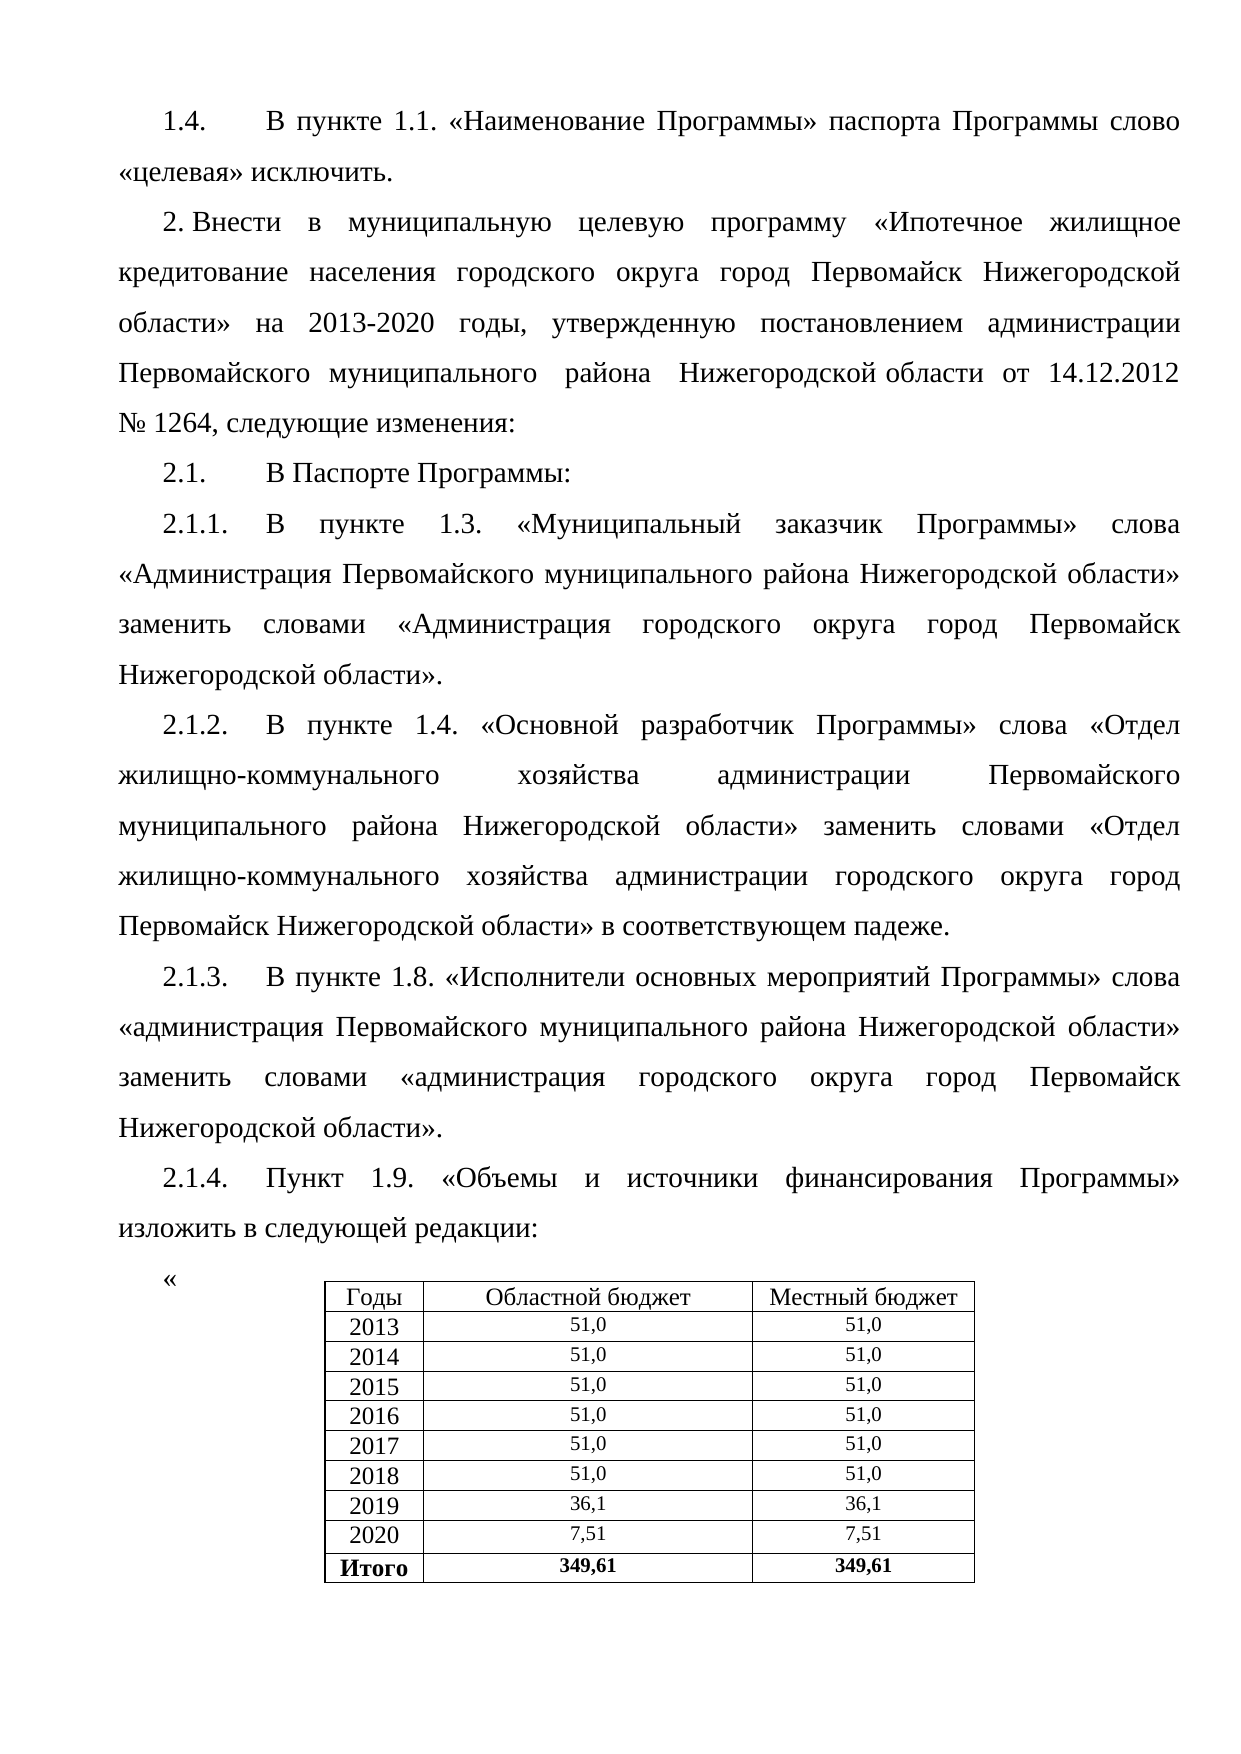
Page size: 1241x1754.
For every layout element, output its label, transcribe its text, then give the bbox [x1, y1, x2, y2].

table_cell 51,0 [424, 1342, 752, 1371]
table_cell 349,61 [424, 1554, 752, 1582]
table_cell 51,0 [753, 1372, 974, 1400]
list Внести в муниципальную целевую программу «Ипотечное жилищное кредитование населения городского округа город Первомайск Нижегородской области» на 2013-2020 годы, утвержденную постановлением администрации Первомайского муниципального района Нижегородской области от 14.12.2012 № 1264, следующие изменения: [118, 204, 1181, 439]
table_cell 51,0 [424, 1312, 752, 1341]
table_cell 2016 [326, 1401, 423, 1430]
table_cell 2017 [326, 1431, 423, 1460]
list В пункте 1.1. «Наименование Программы» паспорта Программы слово «целевая» исключить. [118, 103, 1181, 187]
list « [162, 1261, 1181, 1294]
table_cell 36,1 [753, 1491, 974, 1519]
table_cell 51,0 [753, 1461, 974, 1490]
table_cell 51,0 [753, 1342, 974, 1371]
table_cell 51,0 [424, 1431, 752, 1460]
table_cell 2015 [326, 1372, 423, 1400]
table_cell 349,61 [753, 1554, 974, 1582]
table_cell 2019 [326, 1491, 423, 1519]
table_cell 7,51 [753, 1521, 974, 1552]
table_cell 51,0 [753, 1431, 974, 1460]
table_cell 2013 [326, 1312, 423, 1341]
table_header Областной бюджет [424, 1282, 752, 1311]
list В пункте 1.8. «Исполнители основных мероприятий Программы» слова «администрация Первомайского муниципального района Нижегородской области» заменить словами «администрация городского округа город Первомайск Нижегородской области». [118, 959, 1181, 1143]
table_cell 51,0 [424, 1401, 752, 1430]
table_cell 2020 [326, 1521, 423, 1552]
table_cell 51,0 [753, 1401, 974, 1430]
list В пункте 1.4. «Основной разработчик Программы» слова «Отдел жилищно-коммунального хозяйства администрации Первомайского муниципального района Нижегородской области» заменить словами «Отдел жилищно-коммунального хозяйства администрации городского округа город Первомайск Нижегородской области» в соответствующем падеже. [118, 707, 1181, 942]
list В пункте 1.3. «Муниципальный заказчик Программы» слова «Администрация Первомайского муниципального района Нижегородской области» заменить словами «Администрация городского округа город Первомайск Нижегородской области». [118, 506, 1181, 690]
table_cell 51,0 [424, 1372, 752, 1400]
table_cell 51,0 [424, 1461, 752, 1490]
table_cell 51,0 [753, 1312, 974, 1341]
list В Паспорте Программы: [118, 456, 1181, 489]
table_cell 2014 [326, 1342, 423, 1371]
table_cell Итого [326, 1554, 423, 1582]
table_header Местный бюджет [753, 1282, 974, 1311]
table_cell 36,1 [424, 1491, 752, 1519]
table_header Годы [326, 1282, 423, 1311]
table_cell 7,51 [424, 1521, 752, 1552]
list Пункт 1.9. «Объемы и источники финансирования Программы» изложить в следующей редакции: [118, 1160, 1181, 1244]
table_cell 2018 [326, 1461, 423, 1490]
